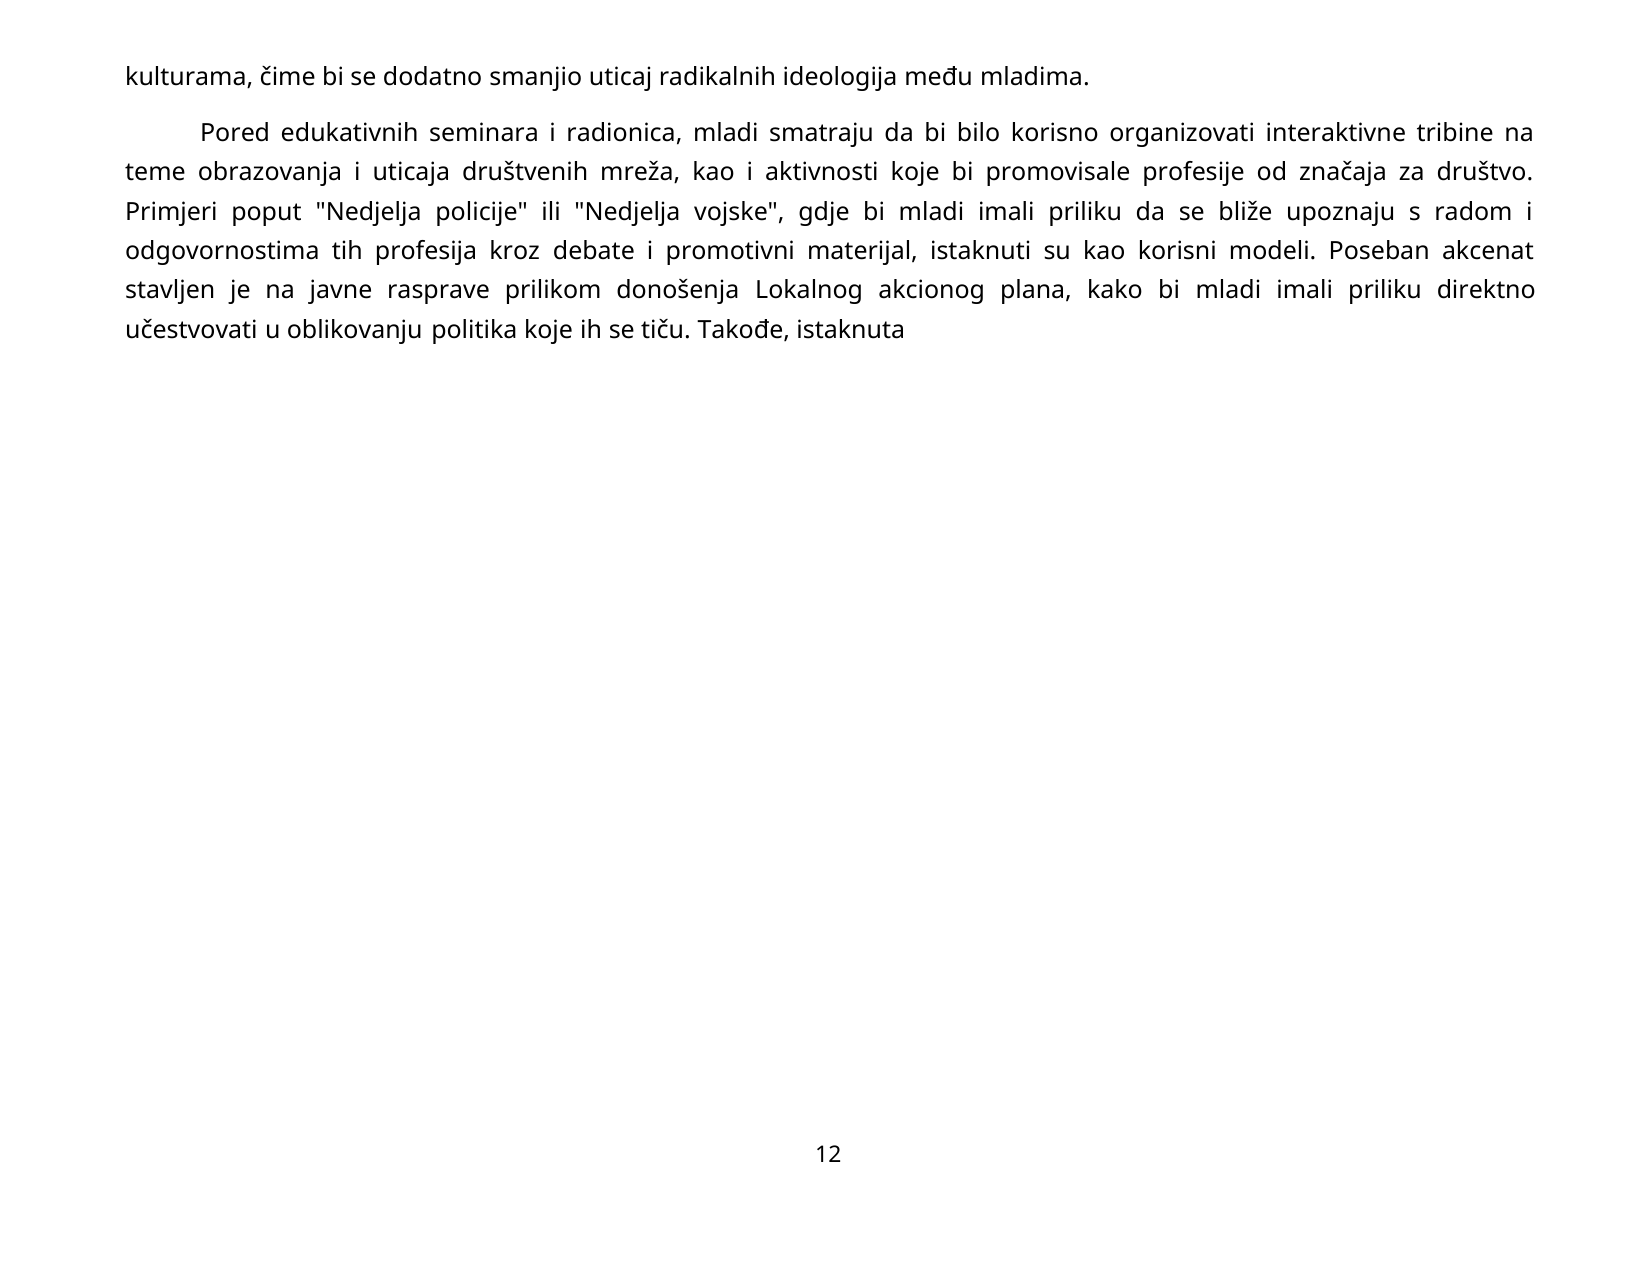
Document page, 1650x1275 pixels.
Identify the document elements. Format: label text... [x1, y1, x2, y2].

text Pored edukativnih seminara i radionica, mladi smatraju da bi bilo korisno organizovati interaktivne tribine na teme obrazovanja i uticaja društvenih mreža, kao i aktivnosti koje bi promovisale profesije od značaja za društvo. Primjeri poput "Nedjelja policije" ili "Nedjelja vojske", gdje bi mladi imali priliku da se bliže upoznaju s radom i odgovornostima tih profesija kroz debate i promotivni materijal, istaknuti su kao korisni modeli. Poseban akcenat stavljen je na javne rasprave prilikom donošenja Lokalnog akcionog plana, kako bi mladi imali priliku direktno učestvovati u oblikovanju politika koje ih se tiču. Takođe, istaknuta [125, 114, 1536, 346]
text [125, 58, 1536, 92]
